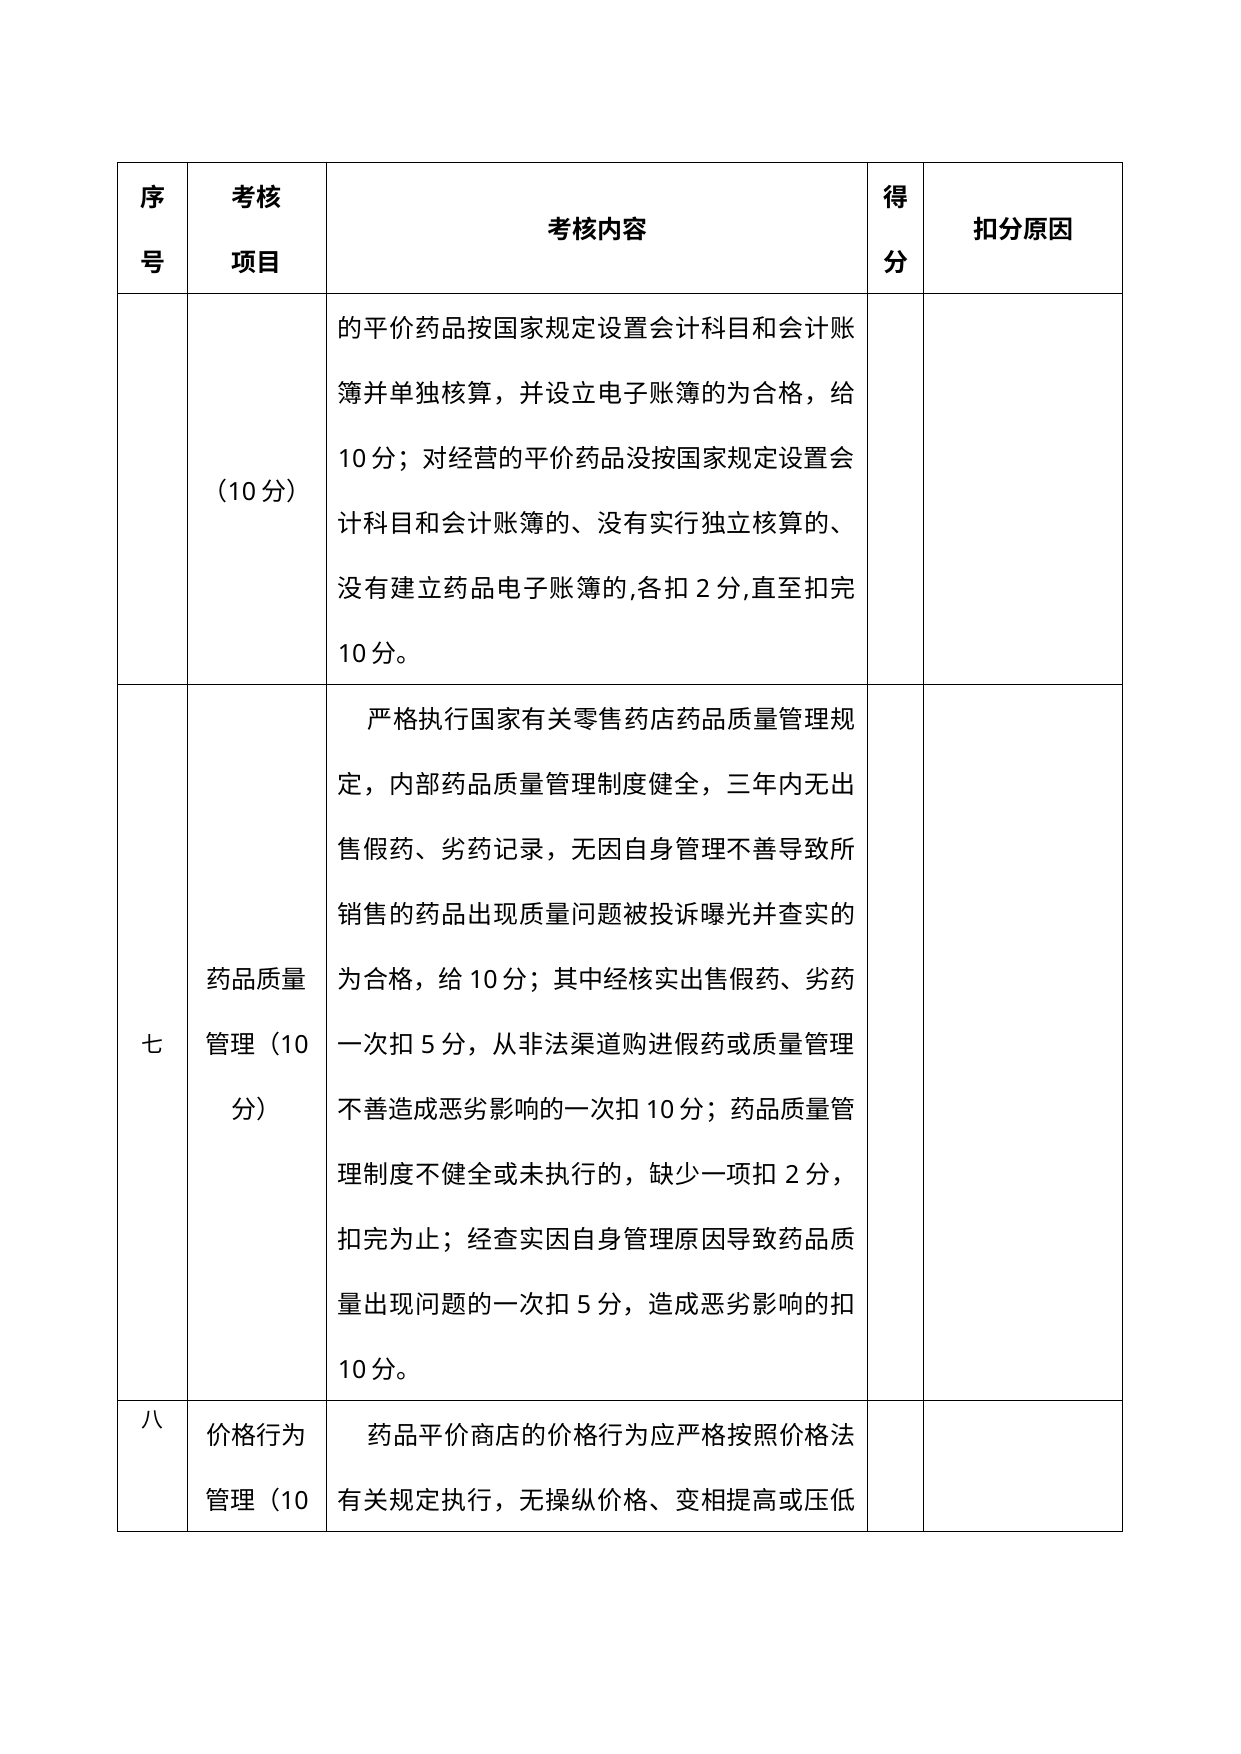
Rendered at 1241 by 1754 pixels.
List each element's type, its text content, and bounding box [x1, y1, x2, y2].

table_cell 六 [118, 294, 187, 684]
table_cell 七 [118, 685, 187, 1400]
table_cell [868, 294, 923, 684]
table_cell [924, 294, 1122, 684]
table_header 考核内容 [327, 163, 867, 293]
table_cell [924, 685, 1122, 1400]
table_header 得 分 [868, 163, 923, 293]
table_header 考核 项目 [188, 163, 326, 293]
table_cell 内部管理制度 （10分） [188, 294, 326, 684]
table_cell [327, 1401, 867, 1531]
table_cell 严格执行国家有关零售药店药品质量管理规定，内部药品质量管理制度健全，三年内无出售假药、劣药记录，无因自身管理不善导致所销售的药品出现质量问题被投诉曝光并查实的为合格，给10分；其中经核实出售假药、劣药一次扣5分，从非法渠道购进假药或质量管理不善造成恶劣影响的一次扣10分；药品质量管理制度不健全或未执行的，缺少一项扣2分，扣完为止；经查实因自身管理原因导致药品质量出现问题的一次扣5分，造成恶劣影响的扣10分。 [327, 685, 867, 1400]
table_cell 八 [118, 1401, 187, 1531]
table_cell 药品质量管理（10分） [188, 685, 326, 1400]
table_cell 价格行为管理（10分） [188, 1401, 326, 1531]
table_cell [924, 1401, 1122, 1531]
table_cell [868, 685, 923, 1400]
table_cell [327, 294, 867, 684]
table_cell [868, 1401, 923, 1531]
table_header 扣分原因 [924, 163, 1122, 293]
table_header 序 号 [118, 163, 187, 293]
